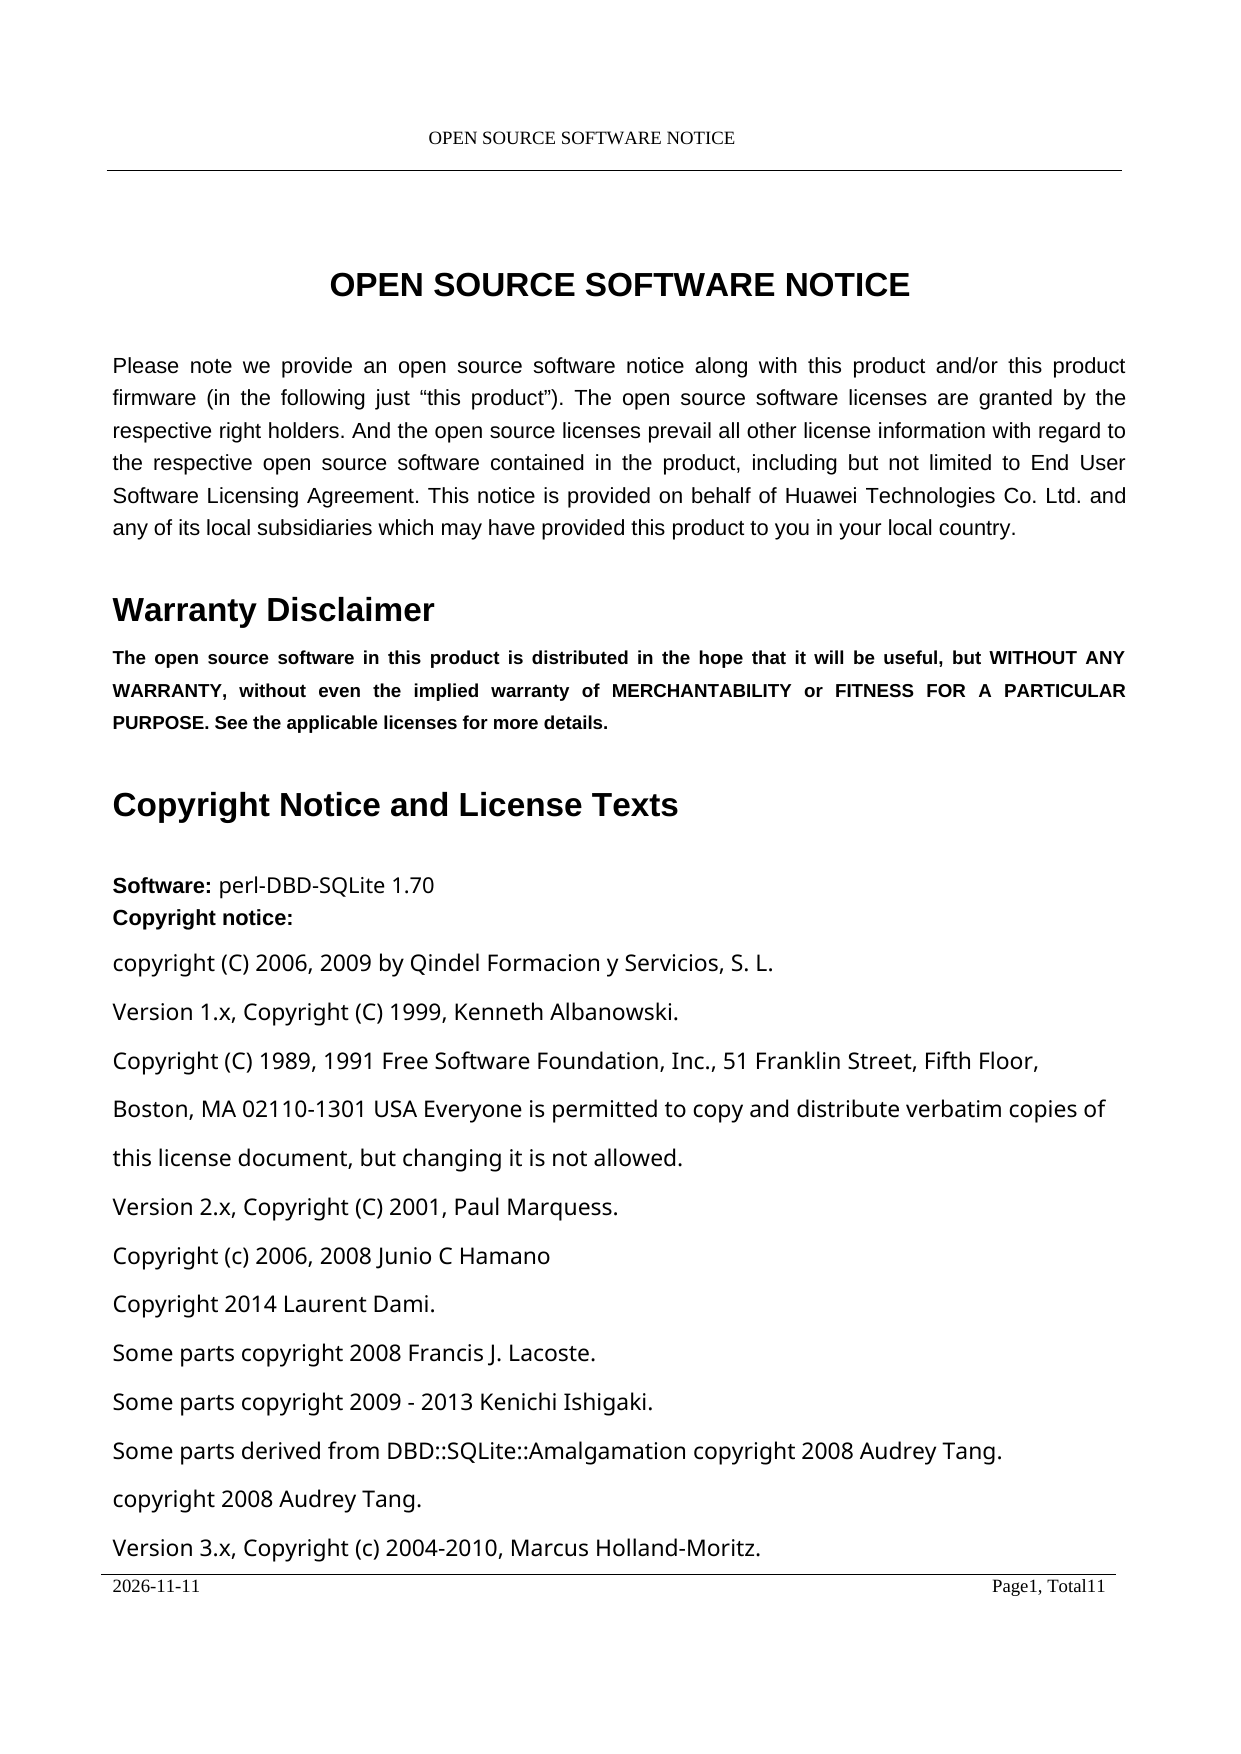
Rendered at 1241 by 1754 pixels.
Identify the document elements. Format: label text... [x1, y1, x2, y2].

text The open source software in this product is distributed in the hope that it will be useful, but WITHOUT ANY WARRANTY, without even the implied warranty of MERCHANTABILITY or FITNESS FOR A PARTICULAR PURPOSE. See the applicable licenses for more details. [112, 641, 1128, 739]
text Software: perl-DBD-SQLite 1.70 [112, 869, 1128, 901]
text Copyright notice: [112, 901, 1128, 934]
text Please note we provide an open source software notice along with this product and/or this product firmware (in the following just “this product”). The open source software licenses are granted by the respective right holders. And the open source licenses prevail all other license information with regard to the respective open source software contained in the product, including but not limited to End User Software Licensing Agreement. This notice is provided on behalf of Huawei Technologies Co. Ltd. and any of its local subsidiaries which may have provided this product to you in your local country. [112, 349, 1128, 544]
text OPEN SOURCE SOFTWARE NOTICE [112, 251, 1128, 316]
text Copyright Notice and License Texts [112, 771, 1128, 836]
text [112, 947, 1128, 1564]
text Warranty Disclaimer [112, 576, 1128, 641]
